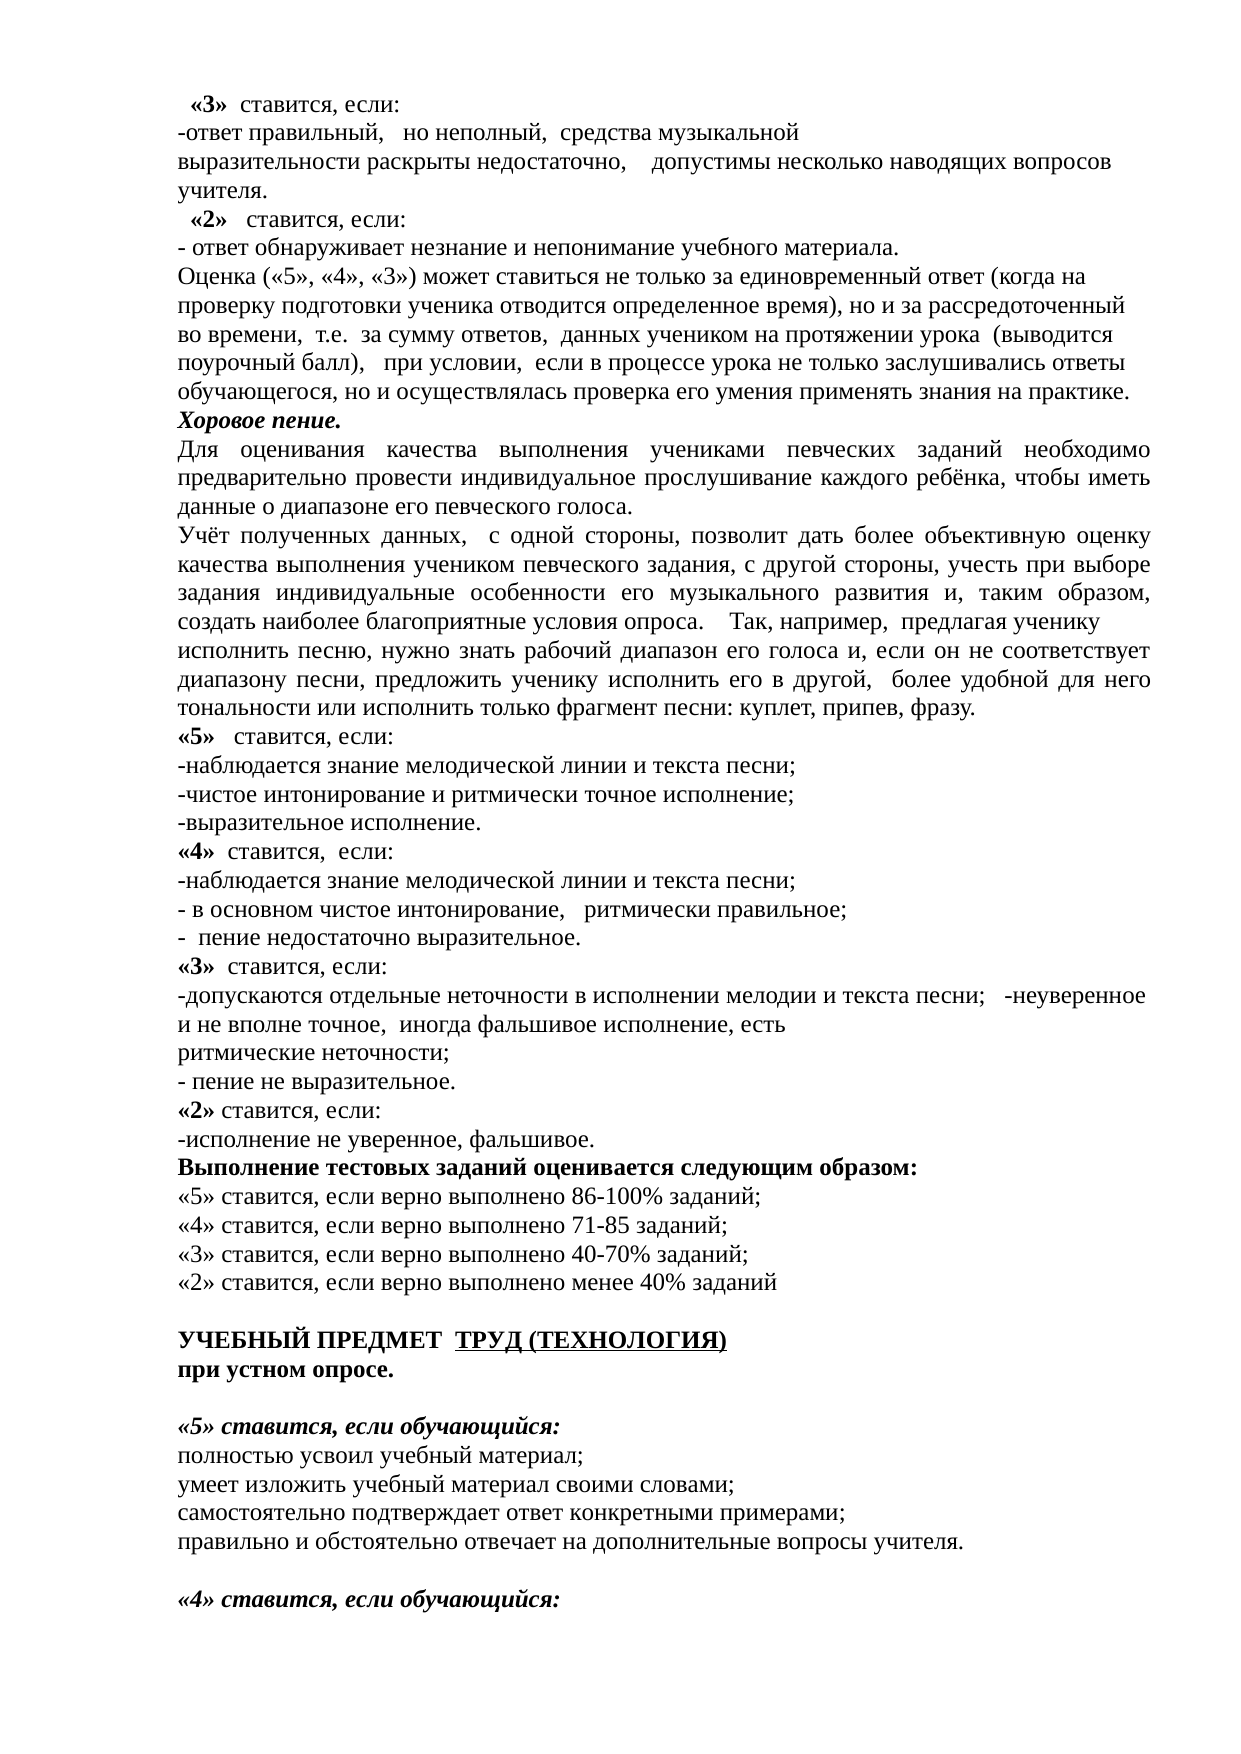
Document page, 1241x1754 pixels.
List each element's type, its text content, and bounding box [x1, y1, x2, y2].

text -чистое интонирование и ритмически точное исполнение; [177, 779, 1152, 807]
text Оценка («5», «4», «3») может ставиться не только за единовременный ответ (когда на проверку подготовки ученика отводится определенное время), но и за рассредоточенный во времени, т.е. за сумму ответов, данных учеником на протяжении урока (выводится поурочный балл), при условии, если в процессе урока не только заслушивались ответы обучающегося, но и осуществлялась проверка его умения применять знания на практике. [177, 261, 1152, 405]
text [177, 1555, 1152, 1612]
text «4» ставится, если верно выполнено 71-85 заданий; [177, 1210, 1152, 1239]
text «5» ставится, если верно выполнено 86-100% заданий; [177, 1181, 1152, 1210]
text -ответ правильный, но неполный, средства музыкальной [177, 117, 1152, 146]
text - в основном чистое интонирование, ритмически правильное; [177, 894, 1152, 922]
text - пение не выразительное. [177, 1066, 1152, 1095]
text Хоровое пение. [177, 405, 1152, 434]
text - ответ обнаруживает незнание и непонимание учебного материала. [177, 232, 1152, 261]
text «2» ставится, если верно выполнено менее 40% заданий [177, 1267, 1152, 1296]
text при устном опросе. [177, 1354, 1152, 1382]
text -допускаются отдельные неточности в исполнении мелодии и текста песни; -неуверенное и не вполне точное, иногда фальшивое исполнение, есть [177, 980, 1152, 1037]
text «4» ставится, если: [177, 836, 1152, 865]
text выразительности раскрыты недостаточно, допустимы несколько наводящих вопросов учителя. [177, 146, 1152, 204]
text «2» ставится, если: [177, 1095, 1152, 1124]
text «5» ставится, если: [177, 721, 1152, 750]
text -наблюдается знание мелодической линии и текста песни; [177, 865, 1152, 894]
text УЧЕБНЫЙ ПРЕДМЕТ ТРУД (ТЕХНОЛОГИЯ) [177, 1325, 1152, 1354]
text «5» ставится, если обучающийся: полностью усвоил учебный материал; умеет изложить учебный материал своими словами; самостоятельно подтверждает ответ конкретными примерами; правильно и обстоятельно отвечает на дополнительные вопросы учителя. [177, 1382, 1152, 1555]
text -наблюдается знание мелодической линии и текста песни; [177, 750, 1152, 779]
text Выполнение тестовых заданий оценивается следующим образом: [177, 1152, 1152, 1181]
text «3» ставится, если: [177, 89, 1152, 117]
text -выразительное исполнение. [177, 807, 1152, 836]
text исполнить песню, нужно знать рабочий диапазон его голоса и, если он не соответствует диапазону песни, предложить ученику исполнить его в другой, более удобной для него тональности или исполнить только фрагмент песни: куплет, припев, фразу. [177, 635, 1152, 721]
text ритмические неточности; [177, 1037, 1152, 1066]
text Для оценивания качества выполнения учениками певческих заданий необходимо предварительно провести индивидуальное прослушивание каждого ребёнка, чтобы иметь данные о диапазоне его певческого голоса. [177, 434, 1152, 520]
text -исполнение не уверенное, фальшивое. [177, 1124, 1152, 1152]
text «3» ставится, если: [177, 951, 1152, 980]
text Учёт полученных данных, с одной стороны, позволит дать более объективную оценку качества выполнения учеником певческого задания, с другой стороны, учесть при выборе задания индивидуальные особенности его музыкального развития и, таким образом, создать наиболее благоприятные условия опроса. Так, например, предлагая ученику [177, 520, 1152, 635]
text - пение недостаточно выразительное. [177, 922, 1152, 951]
text «2» ставится, если: [177, 204, 1152, 232]
text «3» ставится, если верно выполнено 40-70% заданий; [177, 1239, 1152, 1267]
